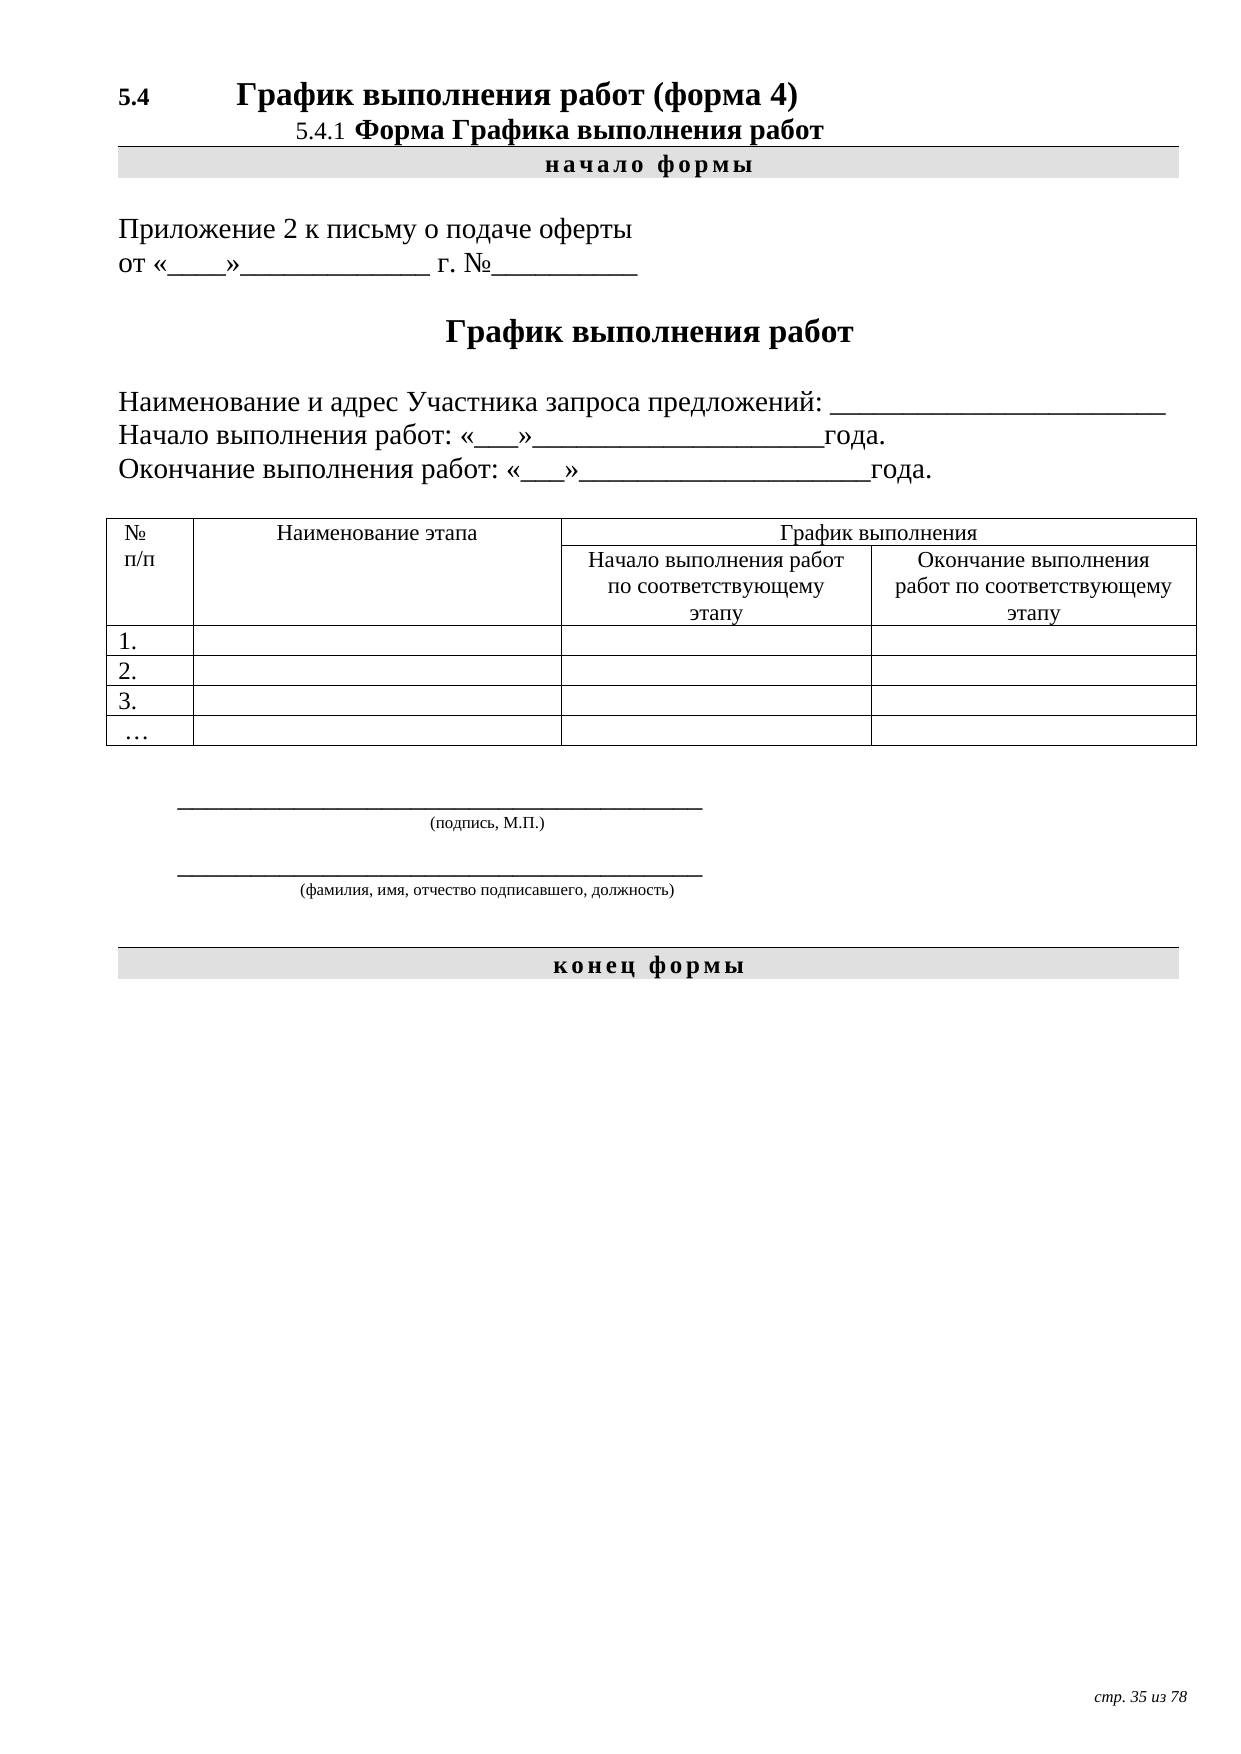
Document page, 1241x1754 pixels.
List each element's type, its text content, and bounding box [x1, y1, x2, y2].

table_header График выполнения [562, 519, 1196, 545]
text ____________________________________ [118, 779, 1181, 813]
table_cell [107, 656, 193, 685]
table_cell [194, 686, 561, 715]
table_cell [107, 686, 193, 715]
text Наименование и адрес Участника запроса предложений: _______________________ [118, 384, 1181, 417]
table_header № п/п [107, 519, 193, 625]
table_cell [194, 716, 561, 744]
table_cell [194, 626, 561, 655]
table_cell Начало выполнения работ по соответствующему этапу [562, 546, 871, 625]
table_cell [562, 626, 871, 655]
text Приложение 2 к письму о подаче оферты от «____»_____________ г. №__________ [118, 211, 1181, 278]
table_cell Окончание выполнения работ по соответствующему этапу [872, 546, 1196, 625]
table_cell [107, 626, 193, 655]
text Начало выполнения работ: «___»____________________года. [118, 417, 1181, 451]
text ____________________________________ [118, 846, 1181, 880]
table_header Наименование этапа [194, 519, 561, 625]
table_cell [872, 626, 1196, 655]
table_cell [562, 716, 871, 744]
table_cell [872, 656, 1196, 685]
text (подпись, М.П.) [118, 813, 797, 846]
table_cell … [107, 716, 193, 744]
subtitle График выполнения работ (форма 4) [118, 74, 1181, 112]
text График выполнения работ [118, 312, 1181, 350]
text конец формы [118, 948, 1179, 979]
text (фамилия, имя, отчество подписавшего, должность) [118, 880, 797, 913]
table_cell [562, 686, 871, 715]
text начало формы [118, 147, 1179, 178]
table_cell [194, 656, 561, 685]
table_cell [562, 656, 871, 685]
text Окончание выполнения работ: «___»____________________года. [118, 451, 1181, 484]
text Форма Графика выполнения работ [236, 112, 1181, 146]
table_cell [872, 716, 1196, 744]
table_cell [872, 686, 1196, 715]
